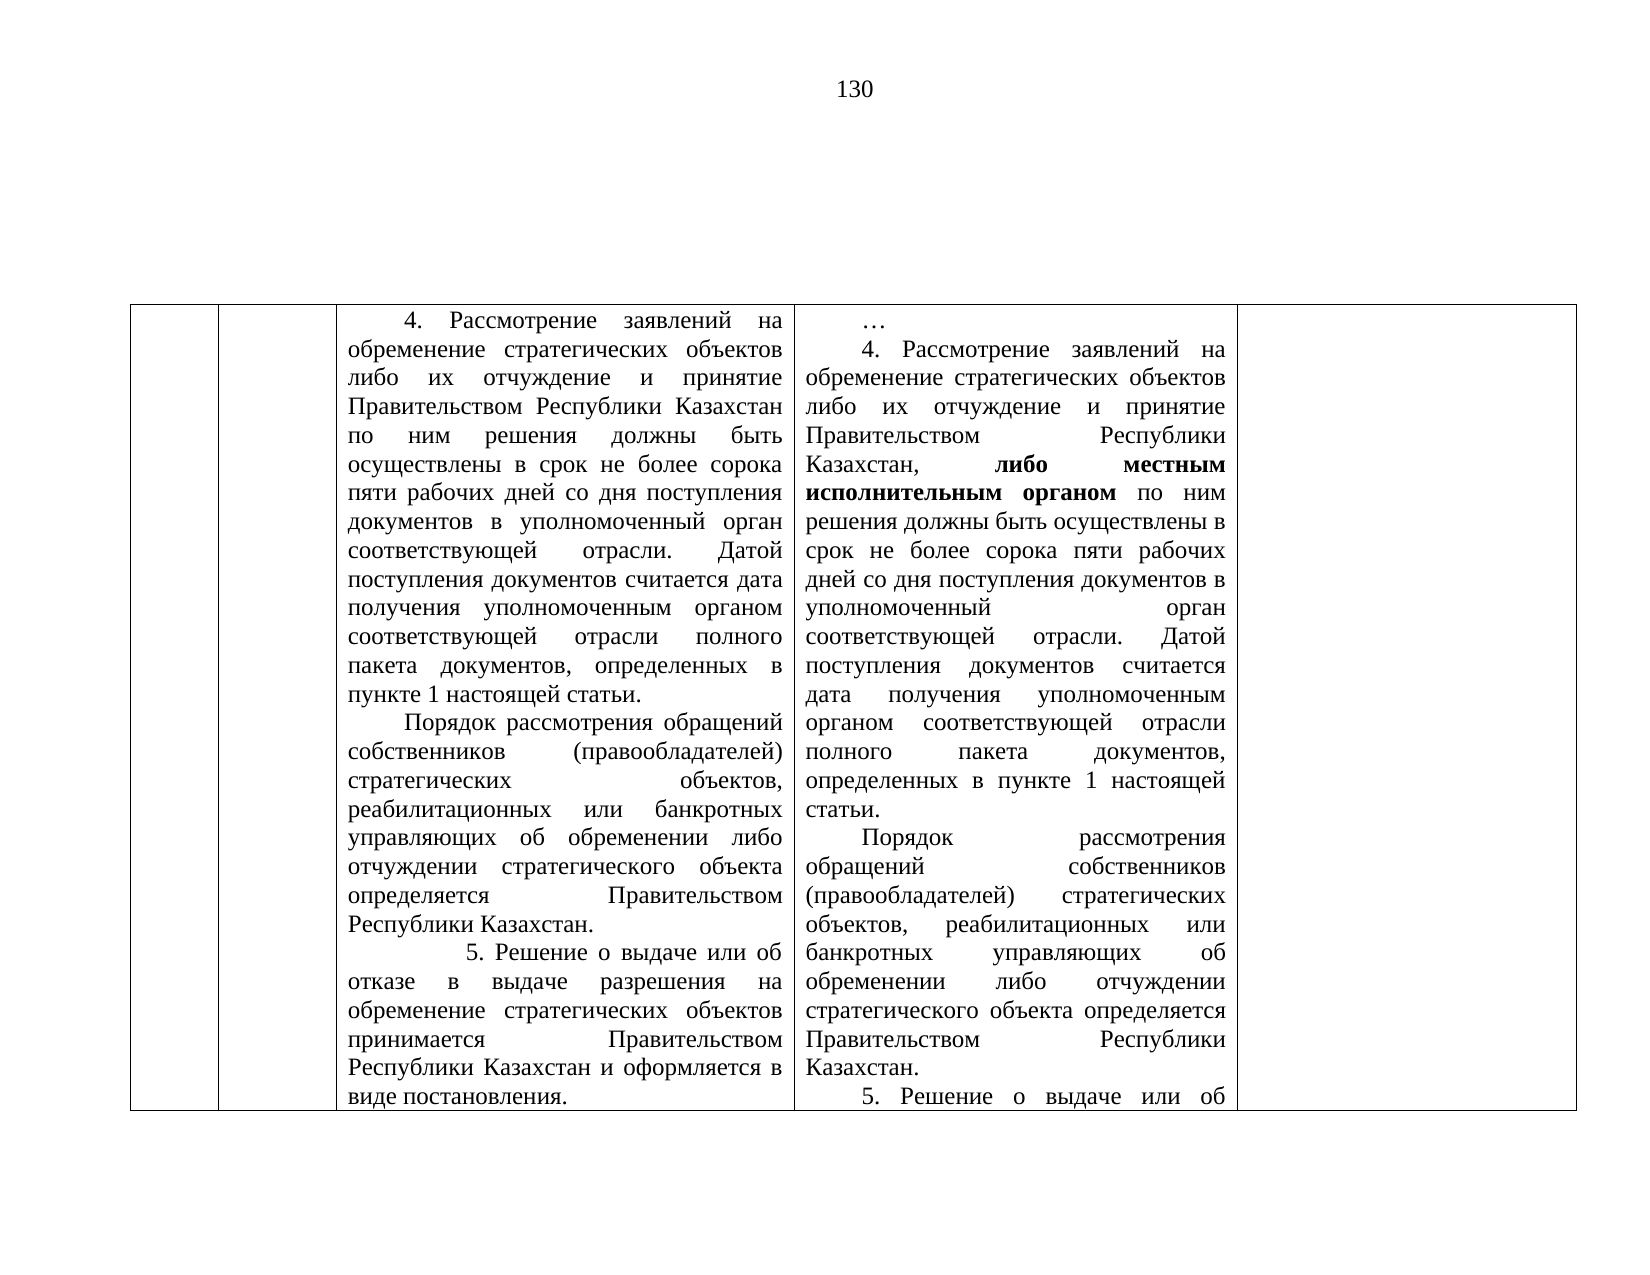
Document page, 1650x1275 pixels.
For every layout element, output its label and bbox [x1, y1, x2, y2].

table_cell [1238, 305, 1576, 1110]
table_cell [337, 305, 794, 1110]
table_cell [219, 305, 336, 1110]
table_cell [131, 305, 218, 1110]
table_cell [795, 305, 1237, 1110]
